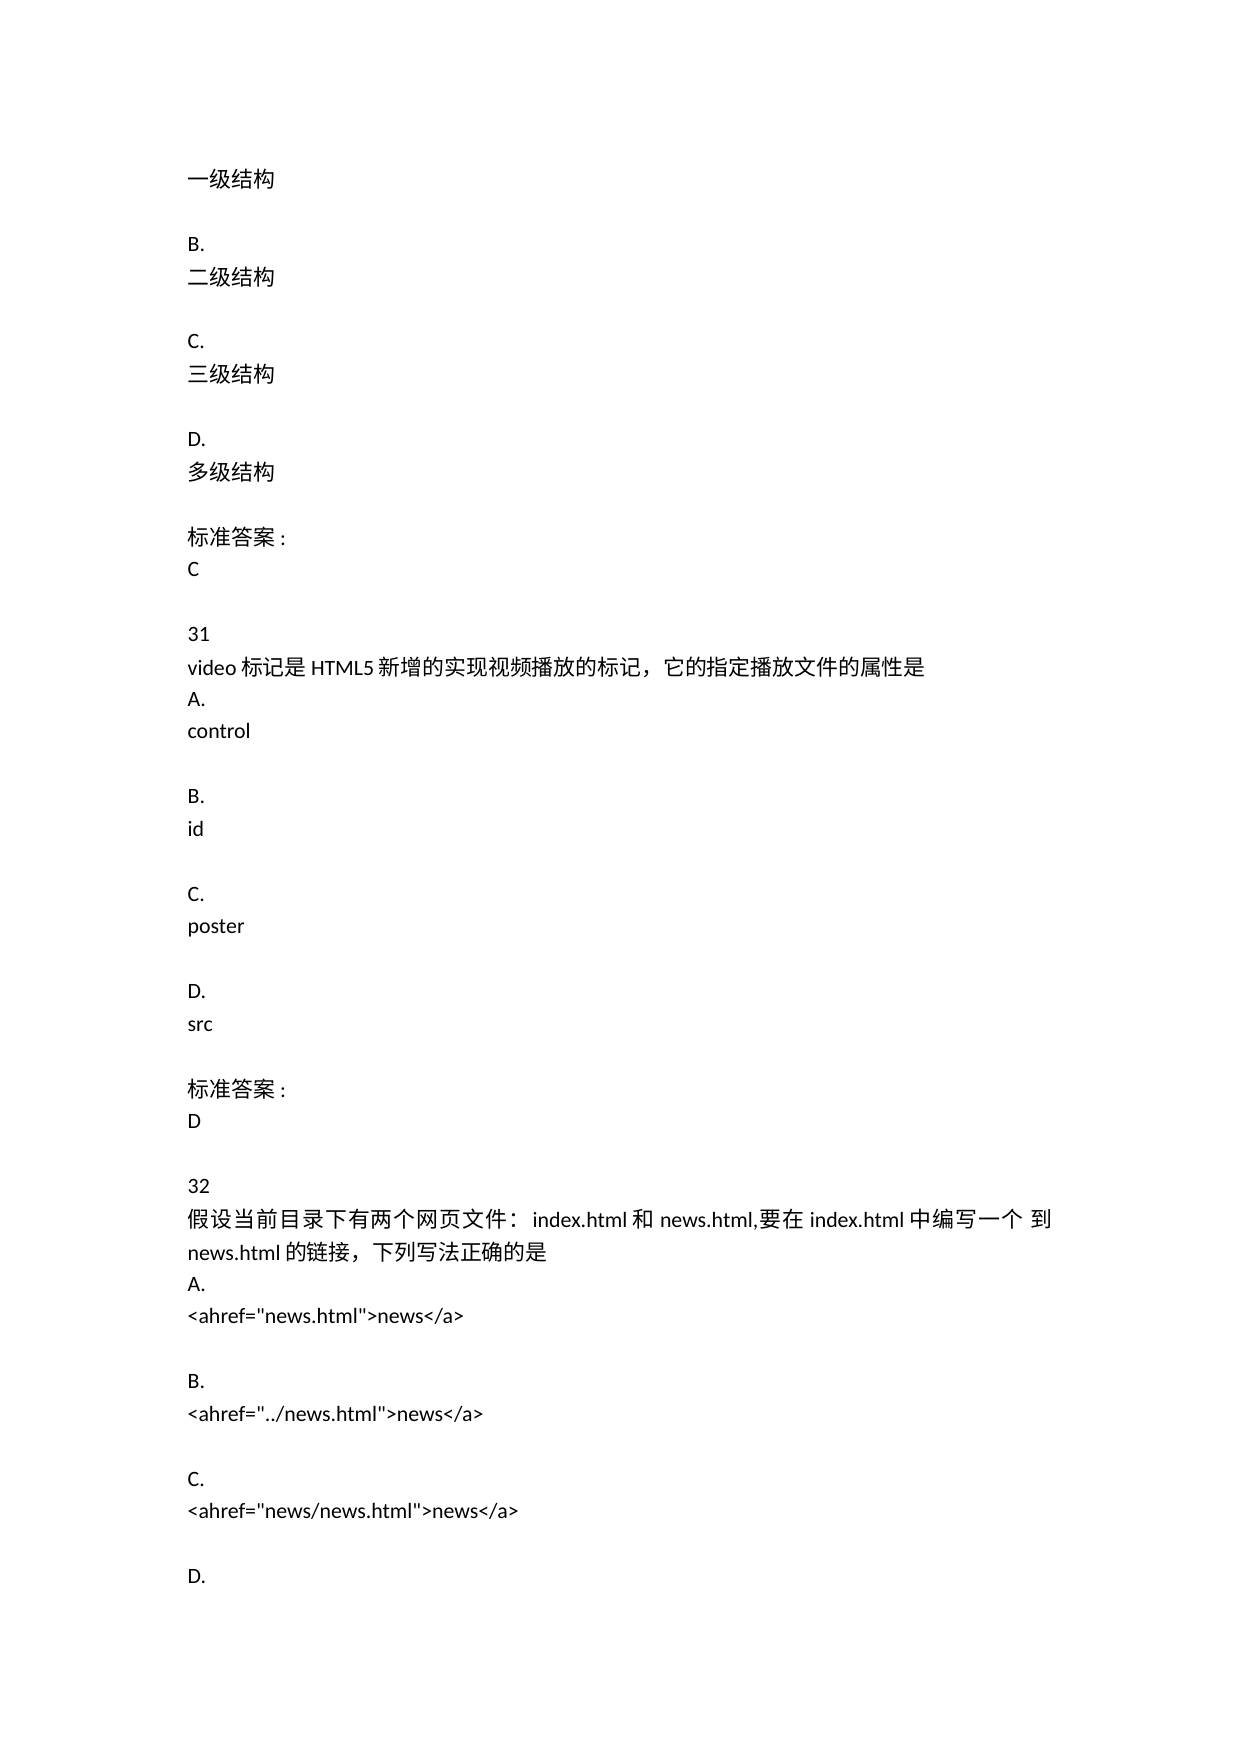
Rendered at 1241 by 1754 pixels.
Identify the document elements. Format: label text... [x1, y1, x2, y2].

text 32 [187, 1169, 1053, 1202]
text 标准答案 : [187, 519, 1053, 552]
text <ahref="news.html">news</a> [187, 1299, 1053, 1332]
text D. [187, 422, 1053, 454]
text C. [187, 1462, 1053, 1494]
text C. [187, 877, 1053, 909]
text 31 [187, 617, 1053, 649]
text src [187, 1007, 1053, 1039]
text C [187, 552, 1053, 584]
text id [187, 812, 1053, 844]
text control [187, 714, 1053, 747]
text A. [187, 682, 1053, 714]
text 三级结构 [187, 357, 1053, 389]
text 二级结构 [187, 259, 1053, 292]
text <ahref="news/news.html">news</a> [187, 1494, 1053, 1527]
text <ahref="../news.html">news</a> [187, 1397, 1053, 1429]
text 多级结构 [187, 454, 1053, 487]
text D. [187, 1559, 1053, 1592]
text B. [187, 779, 1053, 812]
text poster [187, 909, 1053, 942]
text 假设当前目录下有两个网页文件：index.html和news.html,要在index.html中编写一个 到news.html的链接，下列写法正确的是 [187, 1202, 1053, 1267]
text B. [187, 227, 1053, 259]
text D [187, 1104, 1053, 1137]
text video标记是HTML5新增的实现视频播放的标记，它的指定播放文件的属性是 [187, 649, 1053, 682]
text A. [187, 1267, 1053, 1299]
text C. [187, 324, 1053, 357]
text 标准答案 : [187, 1072, 1053, 1104]
text B. [187, 1364, 1053, 1397]
text 一级结构 [187, 162, 1053, 194]
text D. [187, 974, 1053, 1007]
